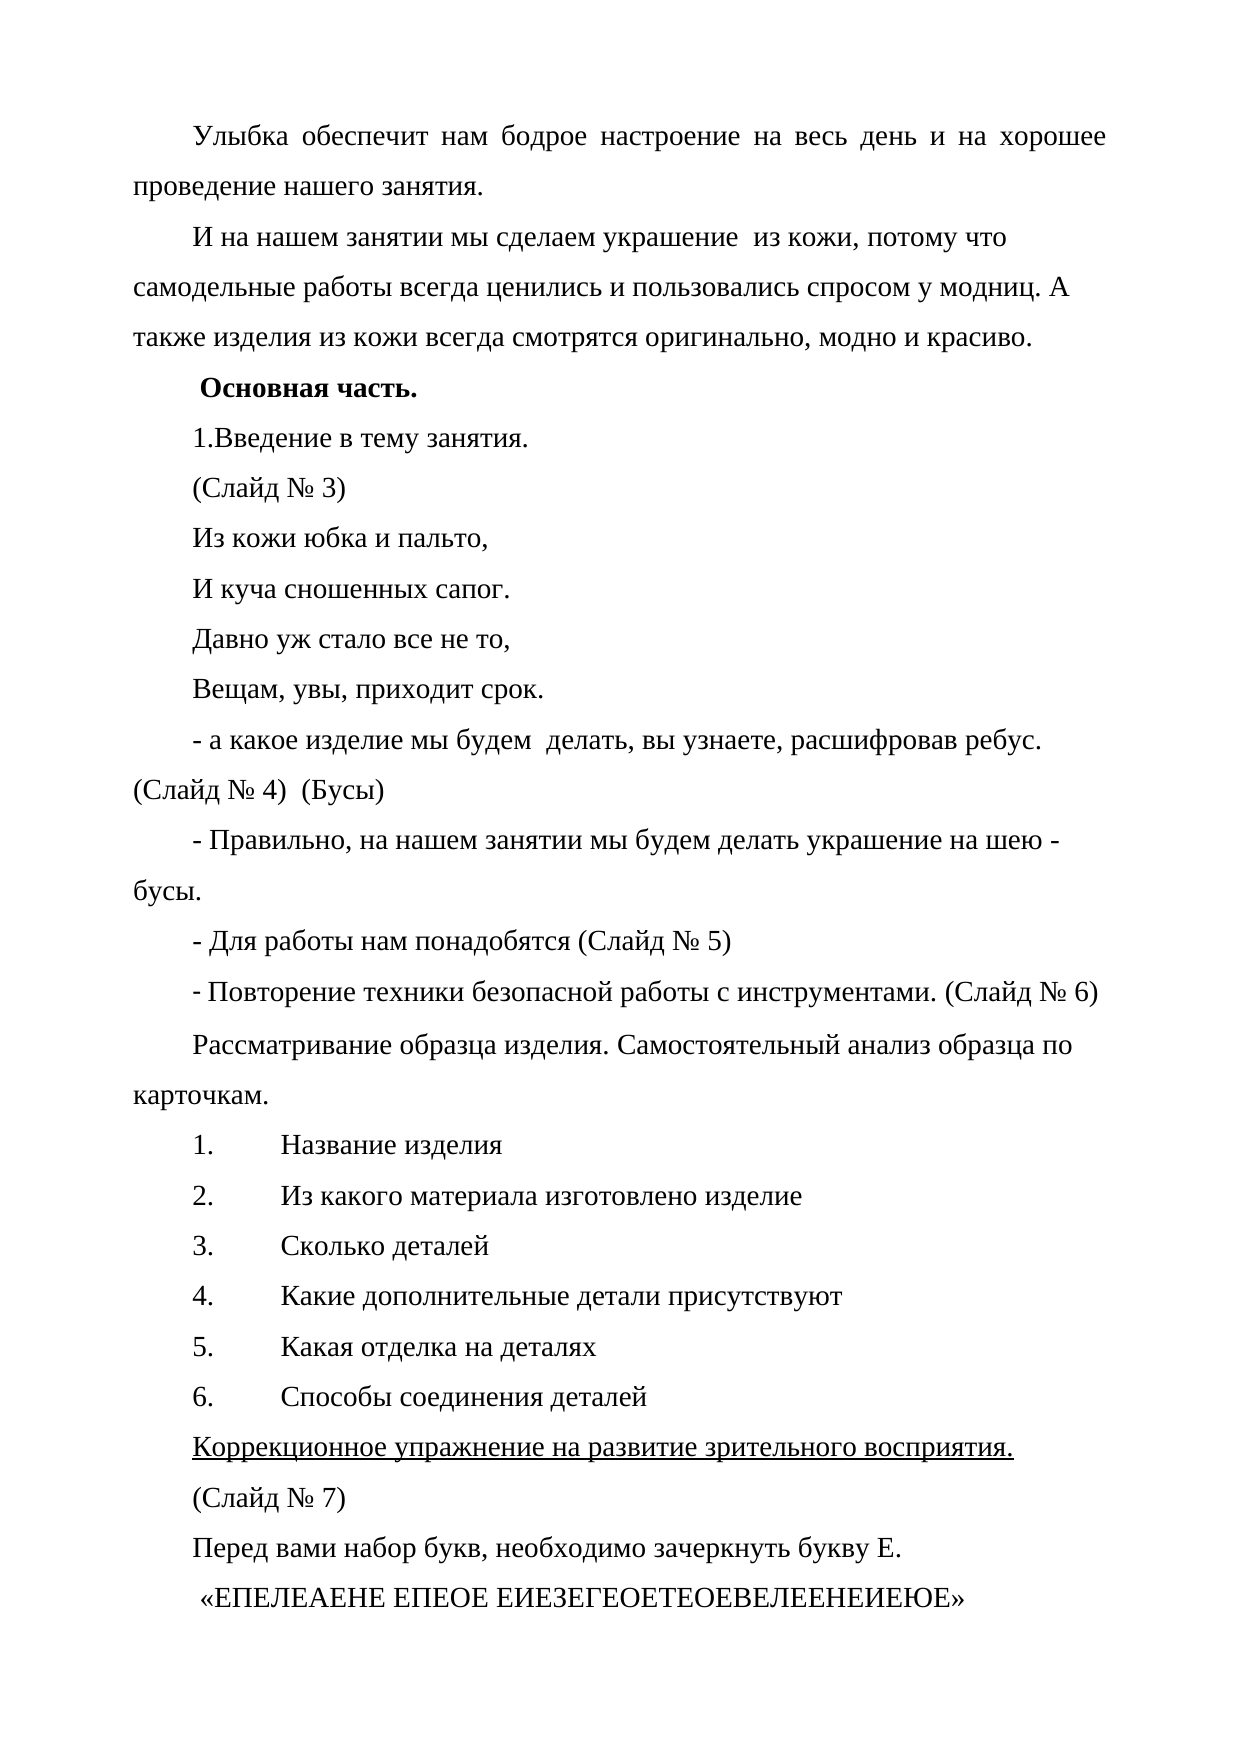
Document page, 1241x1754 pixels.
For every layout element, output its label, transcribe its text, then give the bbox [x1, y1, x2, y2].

text И на нашем занятии мы сделаем украшение из кожи, потому что самодельные работы всегда ценились и пользовались спросом у модниц. А также изделия из кожи всегда смотрятся оригинально, модно и красиво. [133, 219, 1107, 353]
text Рассматривание образца изделия. Самостоятельный анализ образца по карточкам. [133, 1027, 1107, 1111]
text Перед вами набор букв, необходимо зачеркнуть букву Е. [133, 1530, 1107, 1563]
text - а какое изделие мы будем делать, вы узнаете, расшифровав ребус. (Слайд № 4) (Бусы) [133, 722, 1107, 806]
text Основная часть. [133, 370, 1107, 403]
text - Для работы нам понадобятся (Слайд № 5) [133, 923, 1107, 957]
list Название изделия [133, 1127, 1107, 1161]
text «ЕПЕЛЕАЕНЕ ЕПЕОЕ ЕИЕЗЕГЕОЕТЕОЕВЕЛЕЕНЕИЕЮЕ» [133, 1580, 1107, 1614]
text (Слайд № 7) [133, 1480, 1107, 1513]
text Из кожи юбка и пальто, [133, 521, 1107, 554]
list Какие дополнительные детали присутствуют [133, 1278, 1107, 1312]
text (Слайд № 3) [133, 470, 1107, 504]
list Способы соединения деталей [133, 1379, 1107, 1413]
list Из какого материала изготовлено изделие [133, 1178, 1107, 1211]
list Какая отделка на деталях [133, 1329, 1107, 1362]
text Улыбка обеспечит нам бодрое настроение на весь день и на хорошее проведение нашего занятия. [133, 118, 1107, 202]
text Давно уж стало все не то, [133, 621, 1107, 655]
list Сколько деталей [133, 1228, 1107, 1262]
text - Правильно, на нашем занятии мы будем делать украшение на шею - бусы. [133, 822, 1107, 906]
text Коррекционное упражнение на развитие зрительного восприятия. [133, 1429, 1107, 1463]
text - Повторение техники безопасной работы с инструментами. (Слайд № 6) [133, 973, 1107, 1009]
text Вещам, увы, приходит срок. [133, 672, 1107, 705]
text И куча сношенных сапог. [133, 571, 1107, 604]
text 1.Введение в тему занятия. [133, 420, 1107, 453]
